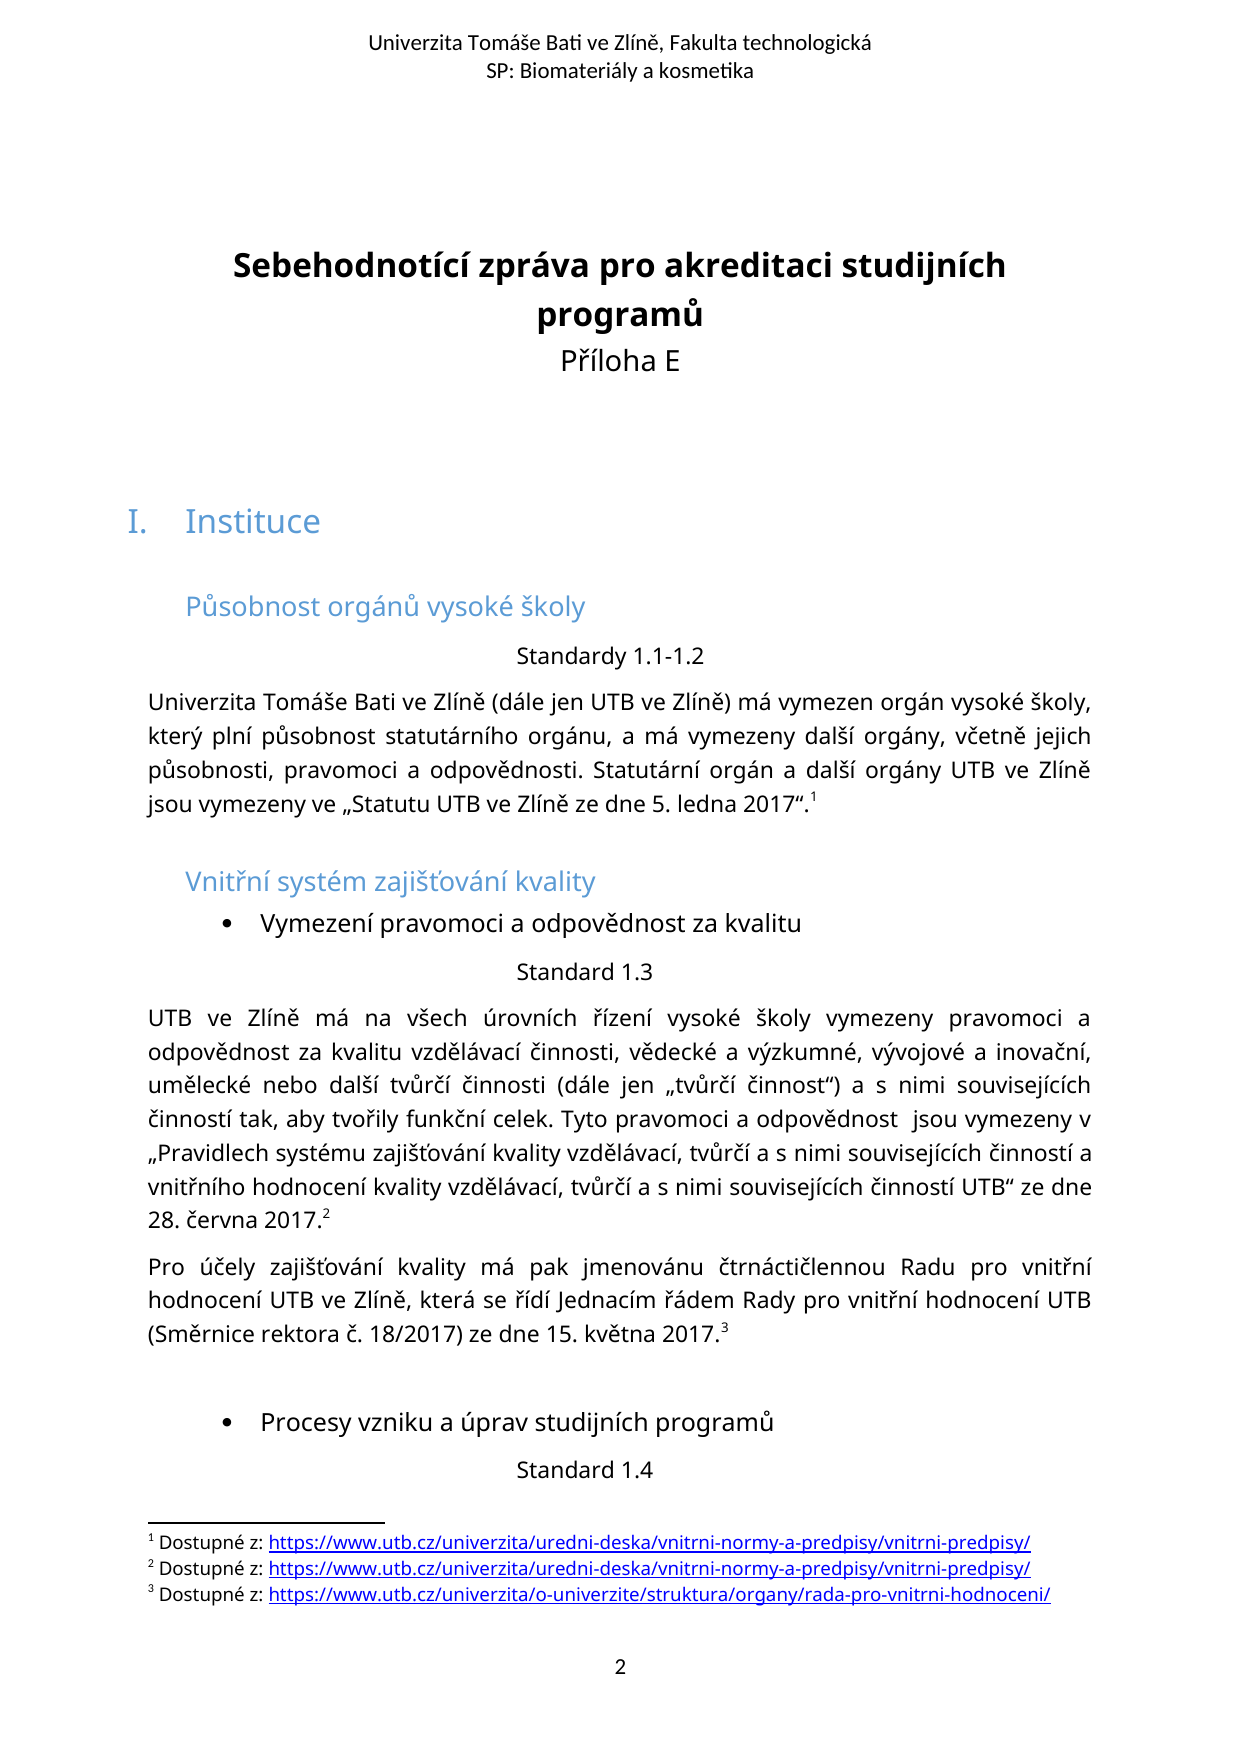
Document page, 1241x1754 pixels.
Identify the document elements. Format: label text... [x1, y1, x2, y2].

text UTB ve Zlíně má na všech úrovních řízení vysoké školy vymezeny pravomoci a odpovědnost za kvalitu vzdělávací činnosti, vědecké a výzkumné, vývojové a inovační, umělecké nebo další tvůrčí činnosti (dále jen „tvůrčí činnost“) a s nimi souvisejících činností tak, aby tvořily funkční celek. Tyto pravomoci a odpovědnost jsou vymezeny v „Pravidlech systému zajišťování kvality vzdělávací, tvůrčí a s nimi souvisejících činností a vnitřního hodnocení kvality vzdělávací, tvůrčí a s nimi souvisejících činností UTB“ ze dne 28. června 2017. [148, 1002, 1093, 1235]
subtitle Univerzita Tomáše Bati ve Zlíně (dále jen UTB ve Zlíně) má vymezen orgán vysoké školy, který plní působnost statutárního orgánu, a má vymezeny další orgány, včetně jejich působnosti, pravomoci a odpovědnosti. Statutární orgán a další orgány UTB ve Zlíně jsou vymezeny ve „Statutu UTB ve Zlíně ze dne 5. ledna 2017“. [148, 686, 1093, 819]
subtitle Vymezení pravomoci a odpovědnost za kvalitu [223, 906, 1093, 940]
text Pro účely zajišťování kvality má pak jmenovánu čtrnáctičlennou Radu pro vnitřní hodnocení UTB ve Zlíně, která se řídí Jednacím řádem Rady pro vnitřní hodnocení UTB (Směrnice rektora č. 18/2017) ze dne 15. května 2017. [148, 1250, 1093, 1349]
subtitle Působnost orgánů vysoké školy [185, 588, 1093, 624]
text Standard 1.3 [148, 955, 1093, 987]
text Příloha E [148, 340, 1093, 379]
subtitle Procesy vzniku a úprav studijních programů [223, 1405, 1093, 1439]
subtitle Instituce [148, 498, 1093, 543]
text Standardy 1.1-1.2 [148, 640, 1093, 671]
subtitle Vnitřní systém zajišťování kvality [185, 862, 1093, 899]
text Sebehodnotící zpráva pro akreditaci studijních programů [148, 242, 1093, 336]
text Standard 1.4 [148, 1454, 1093, 1486]
